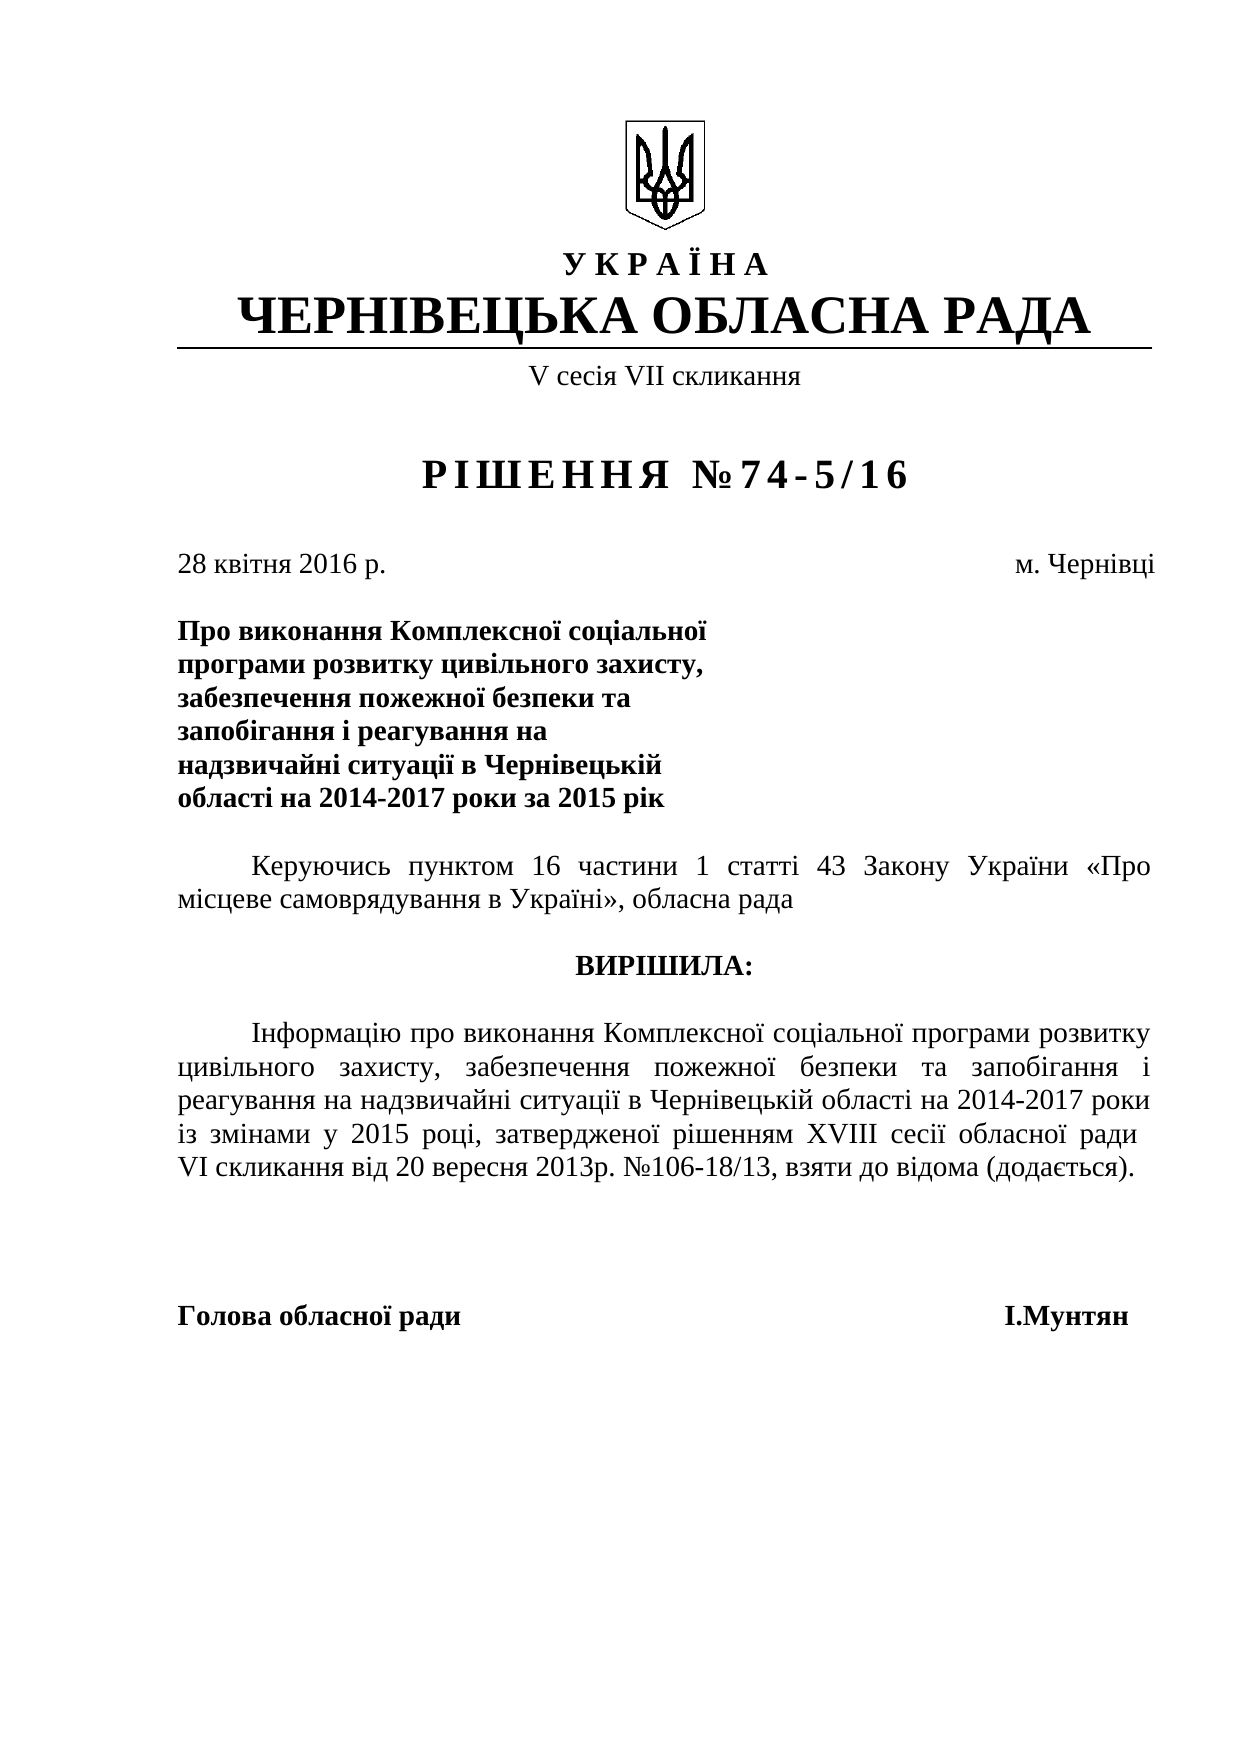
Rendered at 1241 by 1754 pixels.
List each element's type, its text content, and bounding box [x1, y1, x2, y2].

text Голова обласної ради І.Мунтян [177, 1298, 1152, 1332]
text У К Р А Ї Н А [177, 233, 1152, 283]
subtitle РІШЕННЯ №74-5/16 [177, 450, 1152, 498]
text ВИРІШИЛА: [177, 948, 1152, 982]
text Про виконання Комплексної соціальної програми розвитку цивільного захисту, забезпечення пожежної безпеки та запобігання і реагування на надзвичайні ситуації в Чернівецькій області на 2014-2017 роки за 2015 рік [177, 613, 709, 814]
table_header м. Чернівці [610, 546, 1167, 579]
picture [623, 118, 706, 233]
subtitle V сесія VІІ скликання [177, 358, 1152, 392]
list Інформацію про виконання Комплексної соціальної програми розвитку цивільного захисту, забезпечення пожежної безпеки та запобігання і реагування на надзвичайні ситуації в Чернівецькій області на 2014-2017 роки із змінами у 2015 році, затвердженої рішенням ХVIII сесії обласної ради VI скликання від 20 вересня 2013р. №106-18/13, взяти до відома (додається). [177, 1015, 1152, 1183]
table_header 28 квітня 2016 р. [177, 546, 610, 579]
text Керуючись пунктом 16 частини 1 статті 43 Закону України «Про місцеве самоврядування в Україні», обласна рада [177, 848, 1152, 915]
subtitle ЧЕРНІВЕЦЬКА ОБЛАСНА РАДА [177, 283, 1152, 347]
